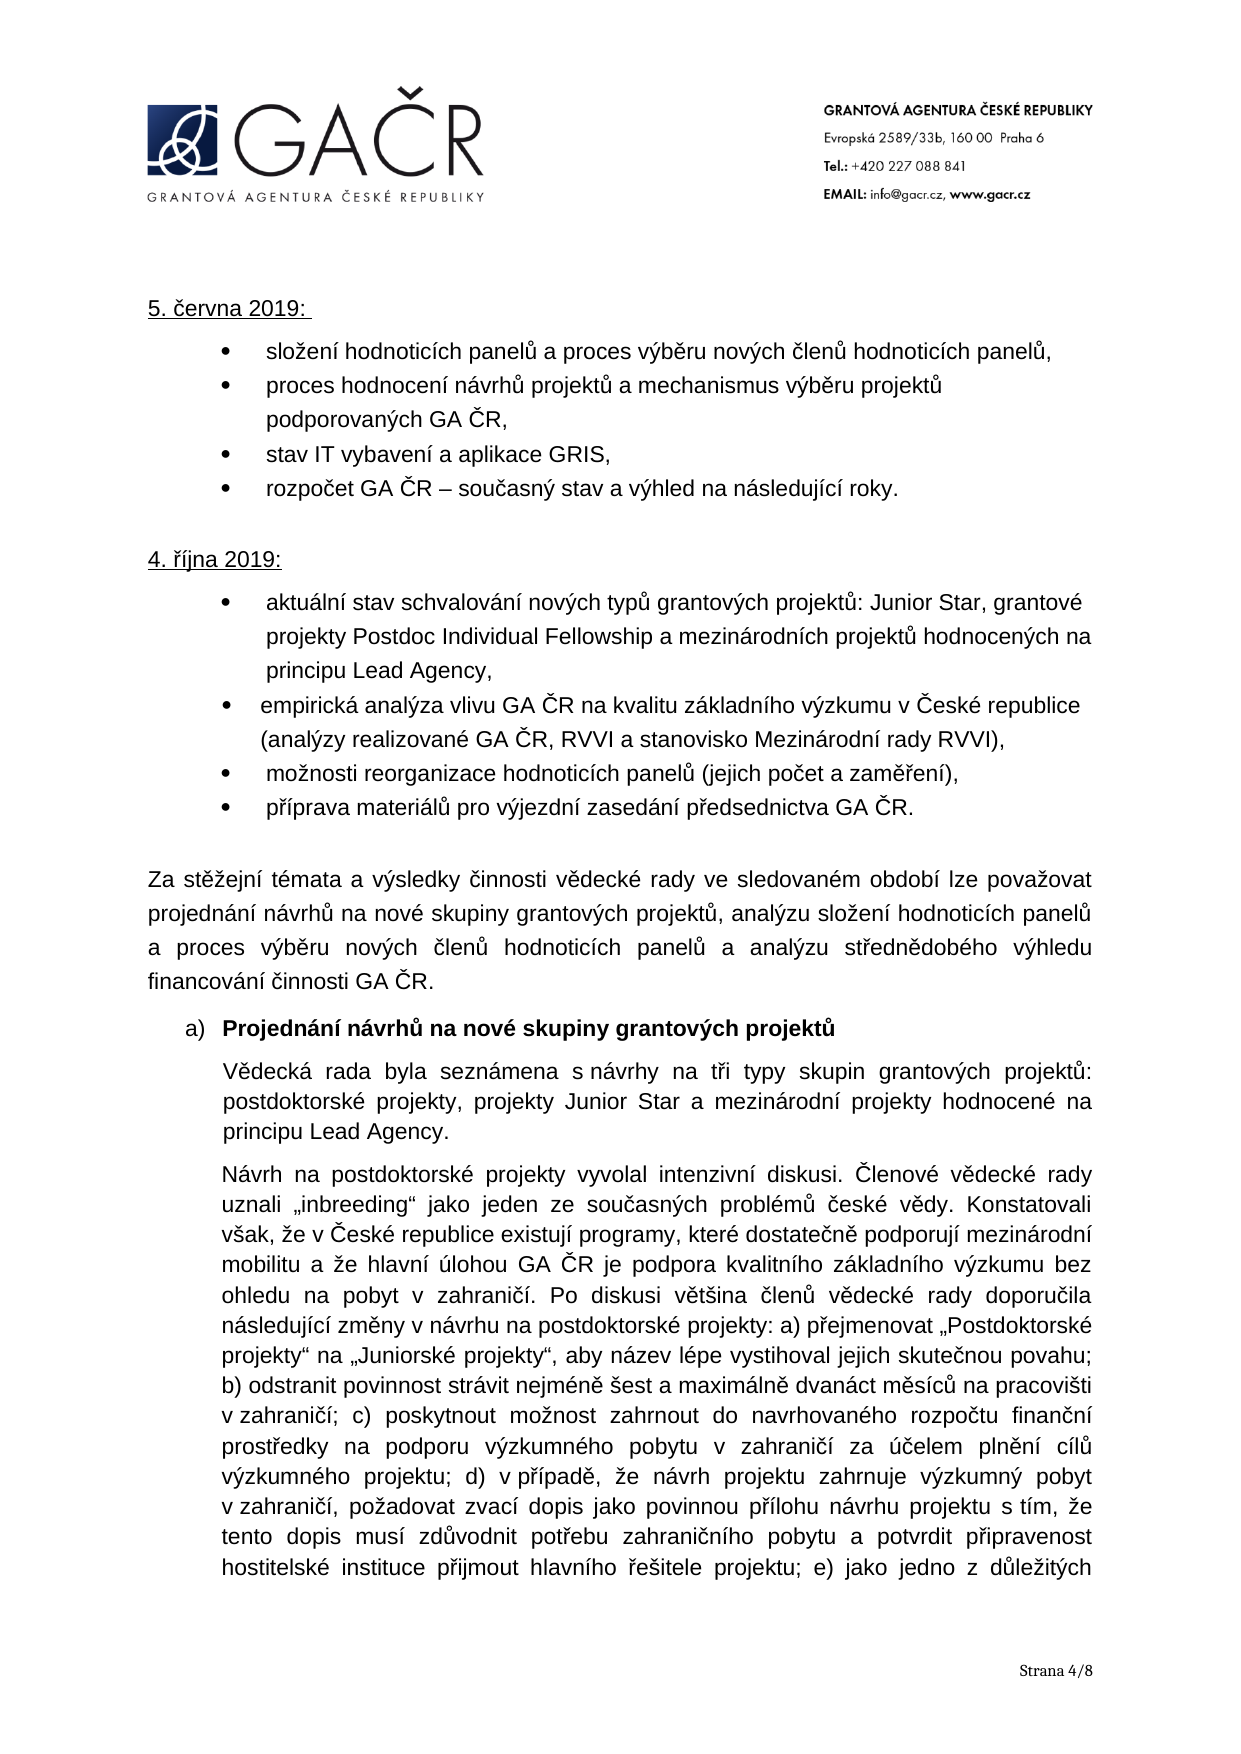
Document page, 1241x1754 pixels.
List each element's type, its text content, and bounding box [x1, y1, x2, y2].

list aktuální stav schvalování nových typů grantových projektů: Junior Star, grantové projekty Postdoc Individual Fellowship a mezinárodních projektů hodnocených na principu Lead Agency, [222, 589, 1092, 684]
list rozpočet GA ČR – současný stav a výhled na následující roky. [222, 475, 1092, 501]
list proces hodnocení návrhů projektů a mechanismus výběru projektů podporovaných GA ČR, [222, 372, 1092, 433]
list empirická analýza vlivu GA ČR na kvalitu základního výzkumu v České republice (analýzy realizované GA ČR, RVVI a stanovisko Mezinárodní rady RVVI), [223, 692, 1092, 752]
list Vědecká rada byla seznámena s návrhy na tři typy skupin grantových projektů: postdoktorské projekty, projekty Junior Star a mezinárodní projekty hodnocené na principu Lead Agency. [223, 1058, 1092, 1144]
text Za stěžejní témata a výsledky činnosti vědecké rady ve sledovaném období lze považovat projednání návrhů na nové skupiny grantových projektů, analýzu složení hodnoticích panelů a proces výběru nových členů hodnoticích panelů a analýzu střednědobého výhledu financování činnosti GA ČR. [148, 866, 1092, 994]
list Projednání návrhů na nové skupiny grantových projektů [185, 1015, 1092, 1041]
text 5. června 2019: [148, 295, 1092, 322]
text 4. října 2019: [148, 546, 1092, 573]
picture [147, 86, 1093, 202]
list stav IT vybavení a aplikace GRIS, [222, 441, 1092, 467]
list příprava materiálů pro výjezdní zasedání předsednictva GA ČR. [222, 794, 1092, 820]
list možnosti reorganizace hodnoticích panelů (jejich počet a zaměření), [222, 760, 1092, 786]
list složení hodnoticích panelů a proces výběru nových členů hodnoticích panelů, [222, 338, 1092, 364]
